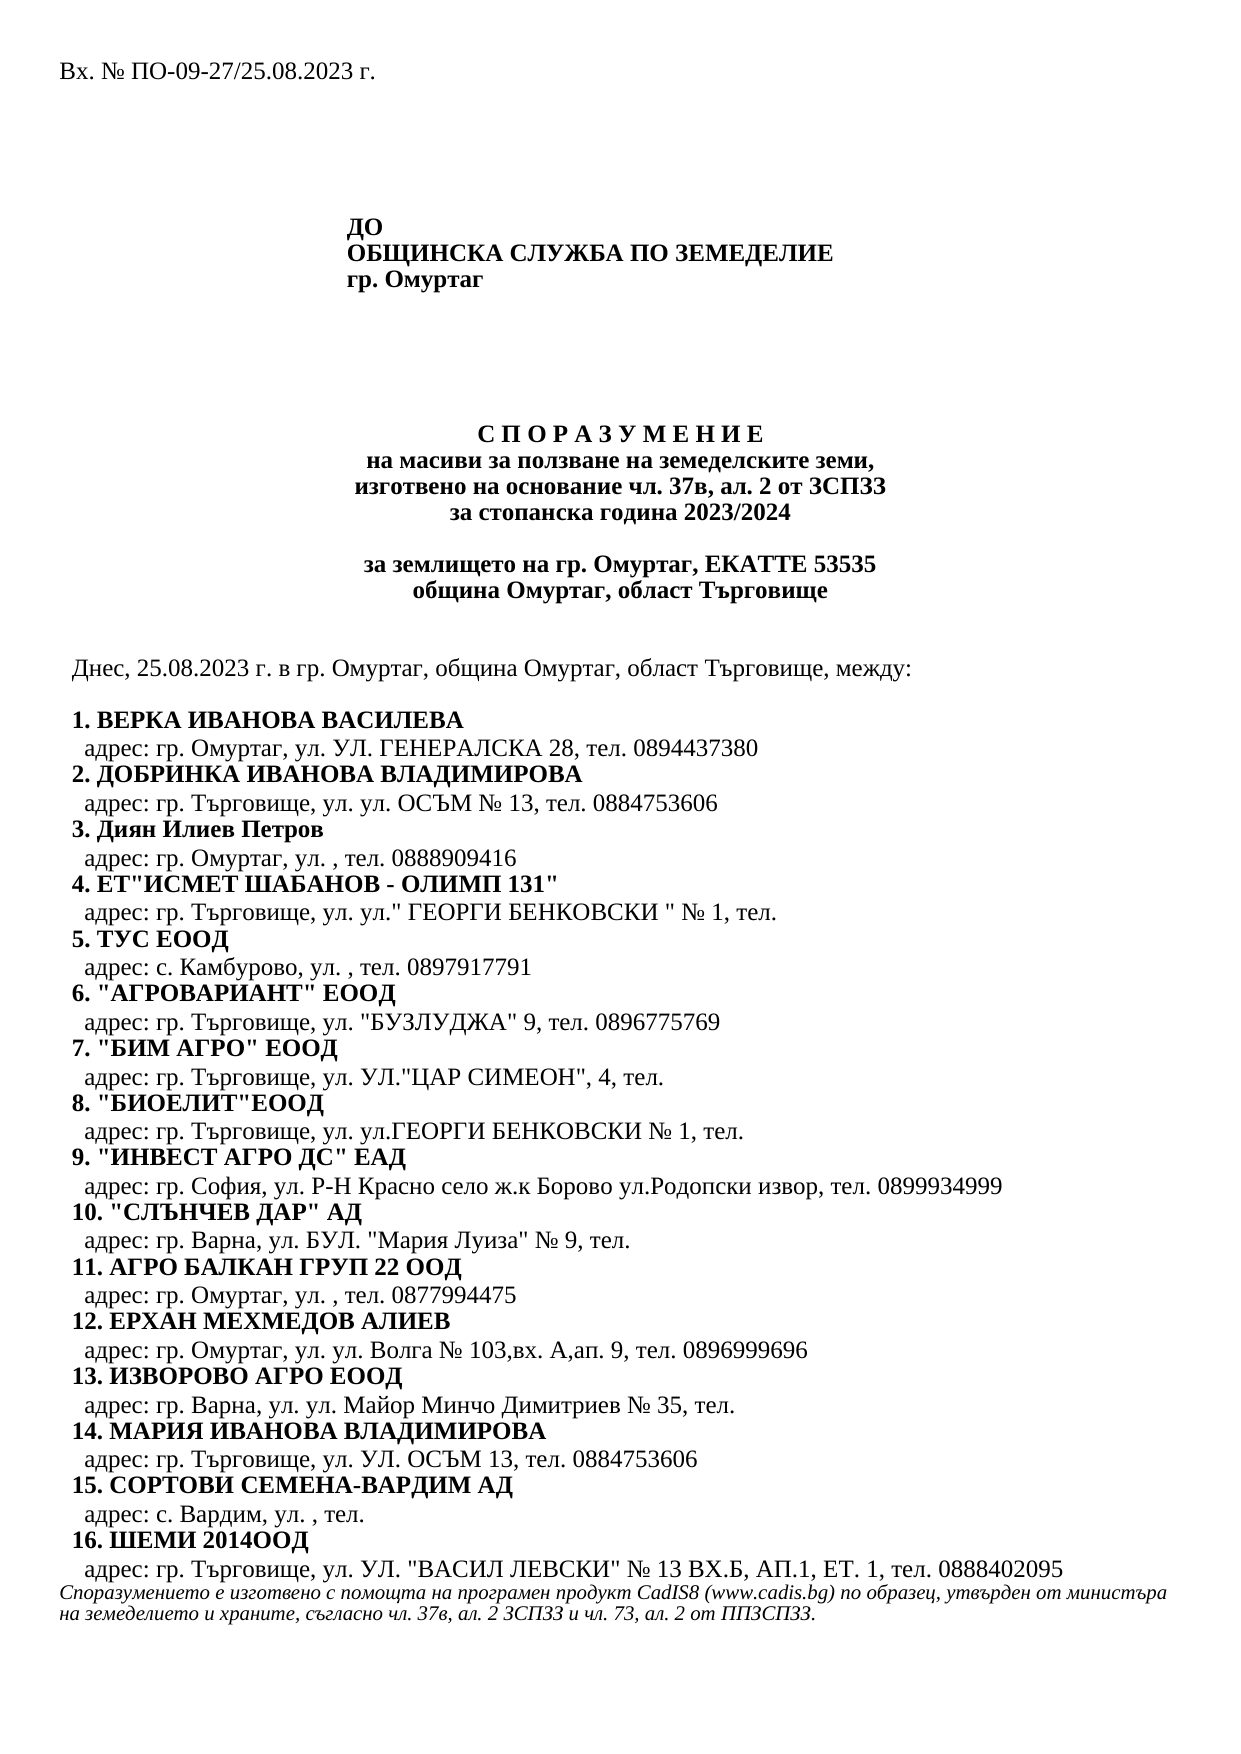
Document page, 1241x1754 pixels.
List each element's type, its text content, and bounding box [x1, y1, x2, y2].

text адрес: гр. Омуртаг, ул. , тел. 0877994475 [59, 1280, 1181, 1309]
text гр. Омуртаг [59, 267, 1181, 292]
text за землището на гр. Омуртаг, ЕКАТТЕ 53535 [59, 552, 1181, 578]
text на масиви за ползване на земеделските земи, [59, 448, 1181, 474]
text адрес: гр. Омуртаг, ул. , тел. 0888909416 [59, 843, 1181, 872]
text 4. ЕТ"ИСМЕТ ШАБАНОВ - ОЛИМП 131" [59, 872, 1181, 897]
text адрес: гр. Търговище, ул. ул." ГЕОРГИ БЕНКОВСКИ " № 1, тел. [59, 897, 1181, 926]
text ДО [59, 215, 1181, 241]
text адрес: гр. Търговище, ул. УЛ."ЦАР СИМЕОН", 4, тел. [59, 1062, 1181, 1090]
text адрес: гр. София, ул. Р-Н Красно село ж.к Борово ул.Родопски извор, тел. 0899934999 [59, 1171, 1181, 1200]
text 14. МАРИЯ ИВАНОВА ВЛАДИМИРОВА [59, 1418, 1181, 1444]
text С П О Р А З У М Е Н И Е [59, 422, 1181, 448]
text 7. "БИМ АГРО" ЕООД [59, 1036, 1181, 1062]
text адрес: с. Вардим, ул. , тел. [59, 1499, 1181, 1528]
text адрес: гр. Варна, ул. ул. Майор Минчо Димитриев № 35, тел. [59, 1390, 1181, 1418]
text адрес: гр. Търговище, ул. УЛ. "ВАСИЛ ЛЕВСКИ" № 13 ВХ.Б, АП.1, ЕТ. 1, тел. 0888402095 [59, 1554, 1181, 1582]
text община Омуртаг, област Търговище [59, 578, 1181, 604]
text адрес: гр. Търговище, ул. ул. ОСЪМ № 13, тел. 0884753606 [59, 788, 1181, 817]
text адрес: гр. Варна, ул. БУЛ. "Мария Луиза" № 9, тел. [59, 1226, 1181, 1254]
text адрес: гр. Омуртаг, ул. УЛ. ГЕНЕРАЛСКА 28, тел. 0894437380 [59, 733, 1181, 762]
text 13. ИЗВОРОВО АГРО ЕООД [59, 1364, 1181, 1390]
text адрес: гр. Търговище, ул. УЛ. ОСЪМ 13, тел. 0884753606 [59, 1444, 1181, 1473]
text 6. "АГРОВАРИАНТ" ЕООД [59, 981, 1181, 1007]
text 9. "ИНВЕСТ АГРО ДС" ЕАД [59, 1145, 1181, 1171]
text 2. ДОБРИНКА ИВАНОВА ВЛАДИМИРОВА [59, 762, 1181, 788]
text 16. ШЕМИ 2014ООД [59, 1528, 1181, 1554]
text 3. Диян Илиев Петров [59, 817, 1181, 843]
text адрес: гр. Омуртаг, ул. ул. Волга № 103,вх. А,ап. 9, тел. 0896999696 [59, 1335, 1181, 1364]
text 15. СОРТОВИ СЕМЕНА-ВАРДИМ АД [59, 1473, 1181, 1499]
text 8. "БИОЕЛИТ"ЕООД [59, 1090, 1181, 1116]
text изготвено на основание чл. 37в, ал. 2 от ЗСПЗЗ [59, 474, 1181, 500]
text Днес, 25.08.2023 г. в гр. Омуртаг, община Омуртаг, област Търговище, между: [59, 656, 1181, 682]
text 1. ВЕРКА ИВАНОВА ВАСИЛЕВА [59, 707, 1181, 733]
text адрес: гр. Търговище, ул. "БУЗЛУДЖА" 9, тел. 0896775769 [59, 1007, 1181, 1036]
text 12. ЕРХАН МЕХМЕДОВ АЛИЕВ [59, 1309, 1181, 1335]
text 11. АГРО БАЛКАН ГРУП 22 ООД [59, 1254, 1181, 1280]
text ОБЩИНСКА СЛУЖБА ПО ЗЕМЕДЕЛИЕ [59, 241, 1181, 267]
text адрес: с. Камбурово, ул. , тел. 0897917791 [59, 952, 1181, 981]
text 10. "СЛЪНЧЕВ ДАР" АД [59, 1200, 1181, 1226]
text 5. ТУС ЕООД [59, 926, 1181, 952]
text адрес: гр. Търговище, ул. ул.ГЕОРГИ БЕНКОВСКИ № 1, тел. [59, 1116, 1181, 1145]
text за стопанска година 2023/2024 [59, 500, 1181, 526]
